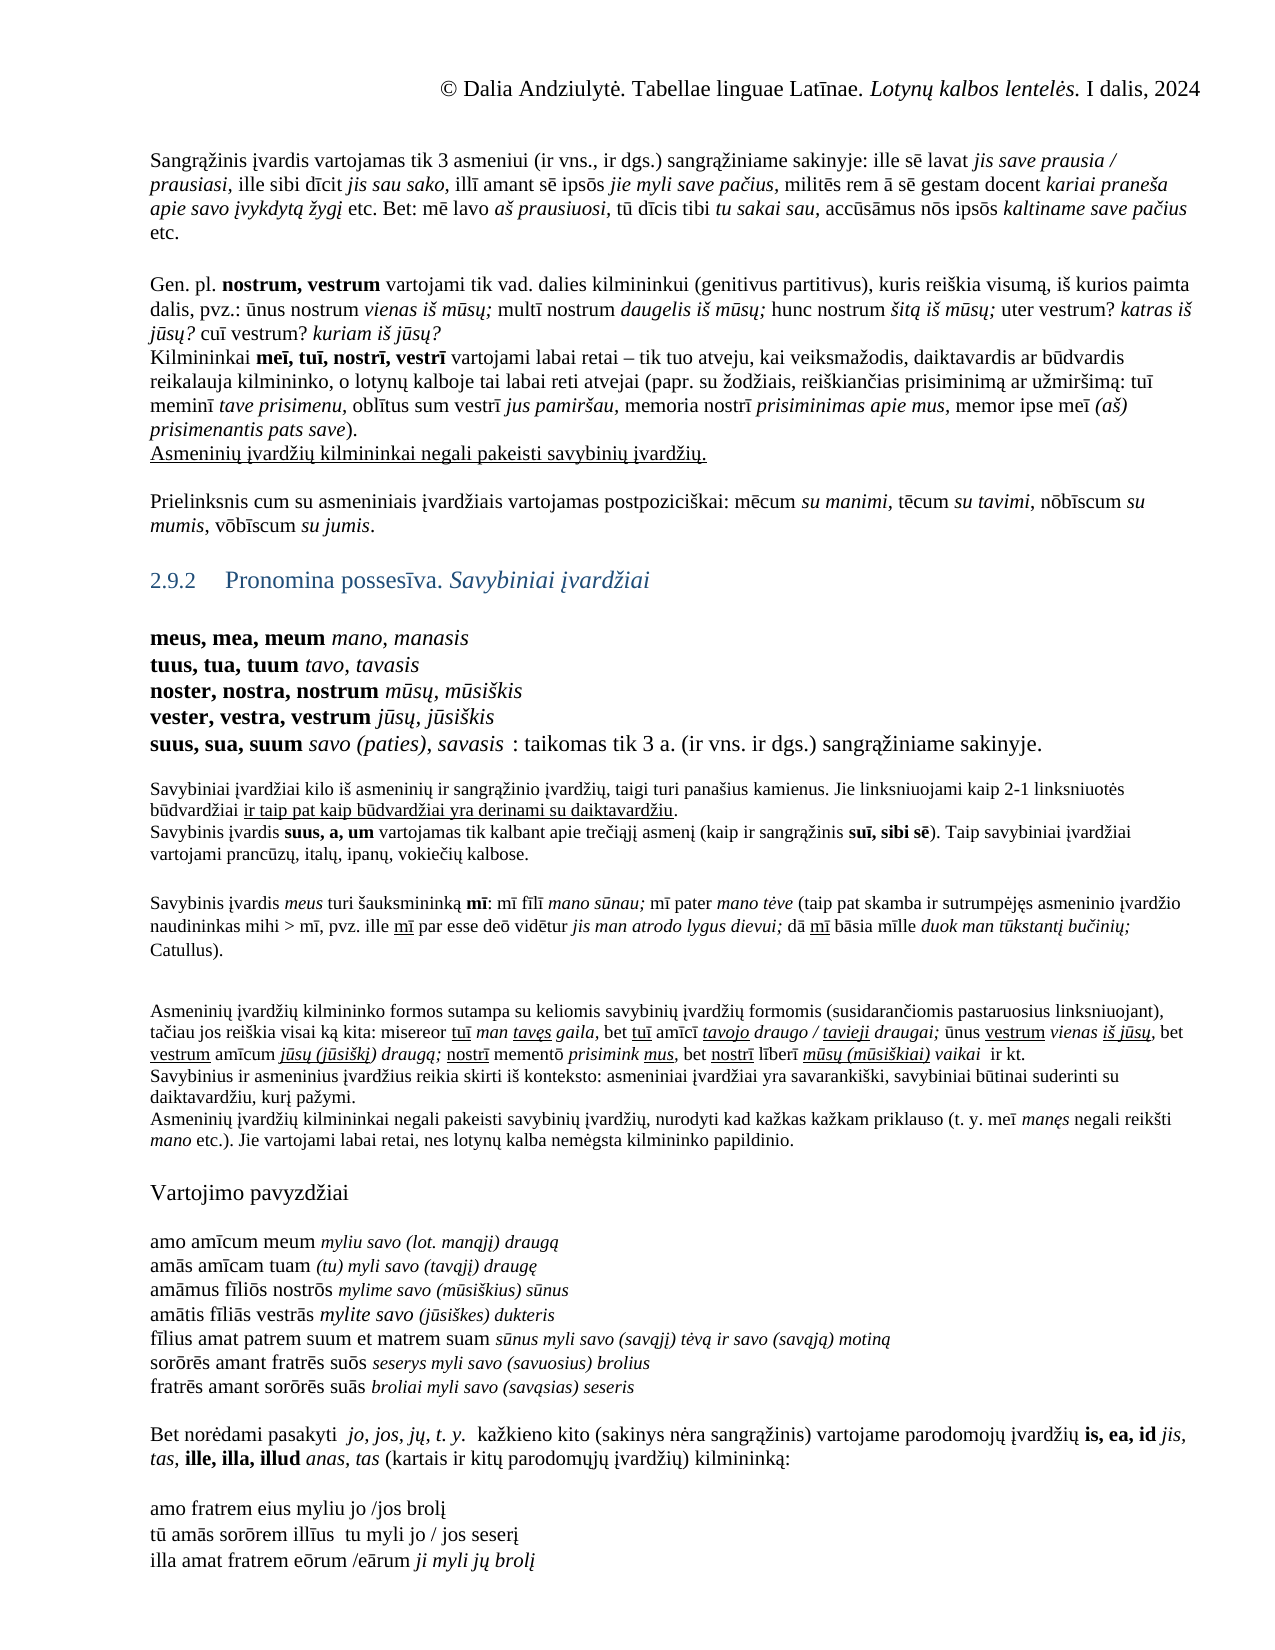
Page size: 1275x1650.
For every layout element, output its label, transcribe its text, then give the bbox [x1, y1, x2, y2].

text vester, vestra, vestrum jūsų, jūsiškis [150, 703, 1200, 730]
text amātis fīliās vestrās mylite savo (jūsiškes) dukteris [150, 1301, 1200, 1326]
text fratrēs amant sorōrēs suās broliai myli savo (savąsias) seseris [150, 1374, 1200, 1398]
text amāmus fīliōs nostrōs mylime savo (mūsiškius) sūnus [150, 1277, 1200, 1301]
text amo fratrem eius myliu jo /jos brolį [150, 1470, 1200, 1520]
text meus, mea, meum mano, manasis [150, 624, 1200, 651]
text tū amās sorōrem illīus tu myli jo / jos seserį [150, 1522, 1200, 1546]
text Kilmininkai meī, tuī, nostrī, vestrī vartojami labai retai – tik tuo atveju, kai veiksmažodis, daiktavardis ar būdvardis reikalauja kilmininko, o lotynų kalboje tai labai reti atvejai (papr. su žodžiais, reiškiančias prisiminimą ar užmiršimą: tuī meminī tave prisimenu, oblītus sum vestrī jus pamiršau, memoria nostrī prisiminimas apie mus, memor ipse meī (aš) prisimenantis pats save). Asmeninių įvardžių kilmininkai negali pakeisti savybinių įvardžių. [150, 344, 1200, 465]
text sorōrēs amant fratrēs suōs seserys myli savo (savuosius) brolius [150, 1349, 1200, 1374]
text Savybinis įvardis meus turi šauksmininką mī: mī fīlī mano sūnau; mī pater mano tėve (taip pat skamba ir sutrumpėjęs asmeninio įvardžio naudininkas mihi > mī, pvz. ille mī par esse deō vidētur jis man atrodo lygus dievui; dā mī bāsia mīlle duok man tūkstantį bučinių; Catullus). [150, 892, 1200, 960]
text Gen. pl. nostrum, vestrum vartojami tik vad. dalies kilmininkui (genitivus partitivus), kuris reiškia visumą, iš kurios paimta dalis, pvz.: ūnus nostrum vienas iš mūsų; multī nostrum daugelis iš mūsų; hunc nostrum šitą iš mūsų; uter vestrum? katras iš jūsų? cuī vestrum? kuriam iš jūsų? [150, 272, 1200, 344]
text Savybiniai įvardžiai kilo iš asmeninių ir sangrąžinio įvardžių, taigi turi panašius kamienus. Jie linksniuojami kaip 2-1 linksniuotės būdvardžiai ir taip pat kaip būdvardžiai yra derinami su daiktavardžiu. [150, 778, 1200, 821]
text Vartojimo pavyzdžiai amo amīcum meum myliu savo (lot. manąjį) draugą [150, 1179, 1200, 1253]
text Savybinis įvardis suus, a, um vartojamas tik kalbant apie trečiąjį asmenį (kaip ir sangrąžinis suī, sibi sē). Taip savybiniai įvardžiai vartojami prancūzų, italų, ipanų, vokiečių kalbose. [150, 821, 1200, 892]
text Bet norėdami pasakyti jo, jos, jų, t. y. kažkieno kito (sakinys nėra sangrąžinis) vartojame parodomojų įvardžių is, ea, id jis, tas, ille, illa, illud anas, tas (kartais ir kitų parodomųjų įvardžių) kilmininką: [150, 1422, 1200, 1470]
text Prielinksnis cum su asmeniniais įvardžiais vartojamas postpoziciškai: mēcum su manimi, tēcum su tavimi, nōbīscum su mumis, vōbīscum su jumis. [150, 489, 1200, 537]
text Asmeninių įvardžių kilmininko formos sutampa su keliomis savybinių įvardžių formomis (susidarančiomis pastaruosius linksniuojant), tačiau jos reiškia visai ką kita: misereor tuī man tavęs gaila, bet tuī amīcī tavojo draugo / tavieji draugai; ūnus vestrum vienas iš jūsų, bet vestrum amīcum jūsų (jūsiškį) draugą; nostrī mementō prisimink mus, bet nostrī līberī mūsų (mūsiškiai) vaikai ir kt. Savybinius ir asmeninius įvardžius reikia skirti iš konteksto: asmeniniai įvardžiai yra savarankiški, savybiniai būtinai suderinti su daiktavardžiu, kurį pažymi. Asmeninių įvardžių kilmininkai negali pakeisti savybinių įvardžių, nurodyti kad kažkas kažkam priklauso (t. y. meī manęs negali reikšti mano etc.). Jie vartojami labai retai, nes lotynų kalba nemėgsta kilmininko papildinio. [150, 978, 1200, 1151]
text noster, nostra, nostrum mūsų, mūsiškis [150, 677, 1200, 703]
text tuus, tua, tuum tavo, tavasis [150, 651, 1200, 677]
text illa amat fratrem eōrum /eārum ji myli jų brolį [150, 1548, 1200, 1572]
text suus, sua, suum savo (paties), savasis : taikomas tik 3 a. (ir vns. ir dgs.) sangrąžiniame sakinyje. [150, 730, 1200, 756]
subtitle Pronomina possesīva. Savybiniai įvardžiai [150, 565, 1200, 594]
text amās amīcam tuam (tu) myli savo (tavąjį) draugę [150, 1253, 1200, 1277]
text Sangrąžinis įvardis vartojamas tik 3 asmeniui (ir vns., ir dgs.) sangrąžiniame sakinyje: ille sē lavat jis save prausia / prausiasi, ille sibi dīcit jis sau sako, illī amant sē ipsōs jie myli save pačius, militēs rem ā sē gestam docent kariai praneša apie savo įvykdytą žygį etc. Bet: mē lavo aš prausiuosi, tū dīcis tibi tu sakai sau, accūsāmus nōs ipsōs kaltiname save pačius etc. [150, 148, 1200, 272]
text fīlius amat patrem suum et matrem suam sūnus myli savo (savąjį) tėvą ir savo (savąją) motiną [150, 1326, 1200, 1349]
